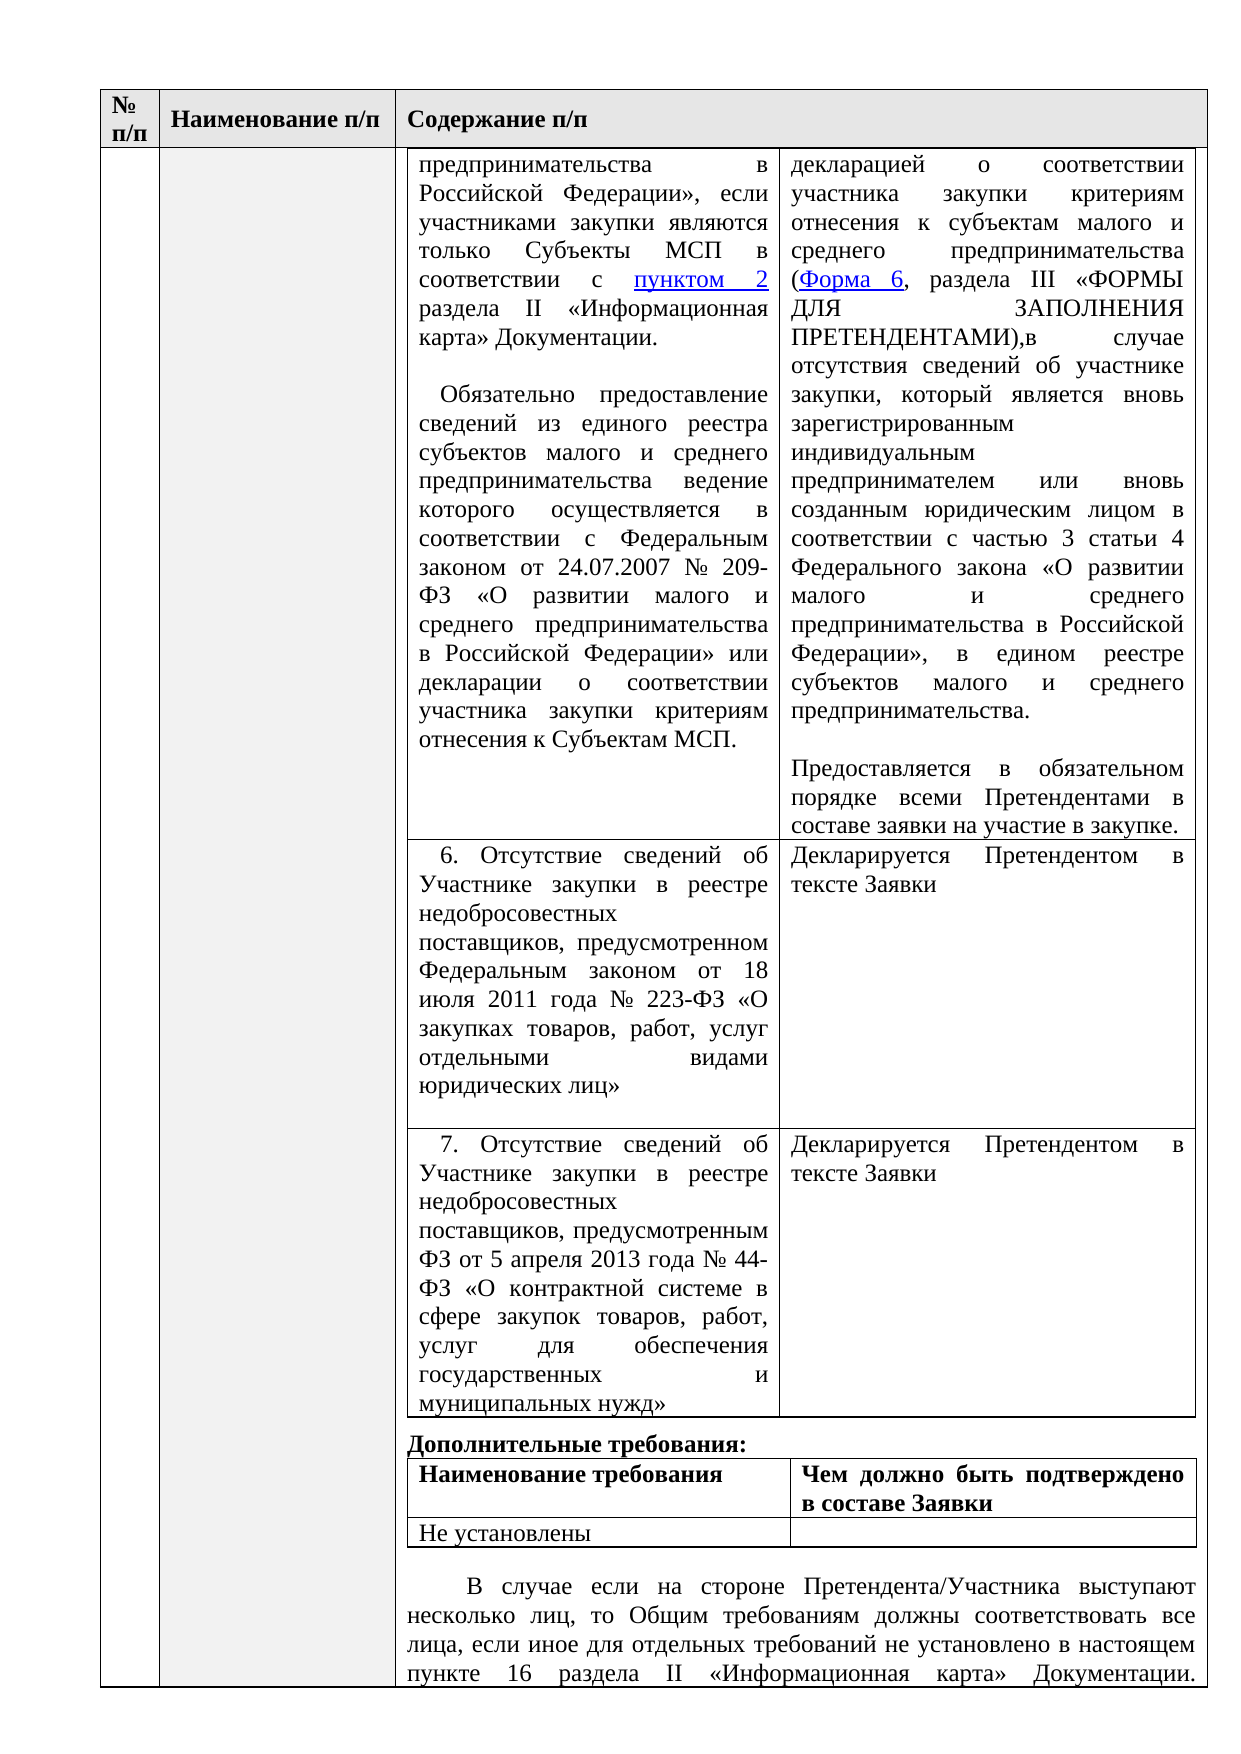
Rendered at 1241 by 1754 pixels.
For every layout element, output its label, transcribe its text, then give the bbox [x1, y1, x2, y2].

table_cell [101, 148, 159, 1686]
table_header № п/п [101, 90, 159, 147]
table_header Содержание п/п [396, 90, 1207, 147]
table_header Наименование п/п [160, 90, 395, 147]
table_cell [396, 148, 1207, 1686]
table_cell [160, 148, 395, 1686]
